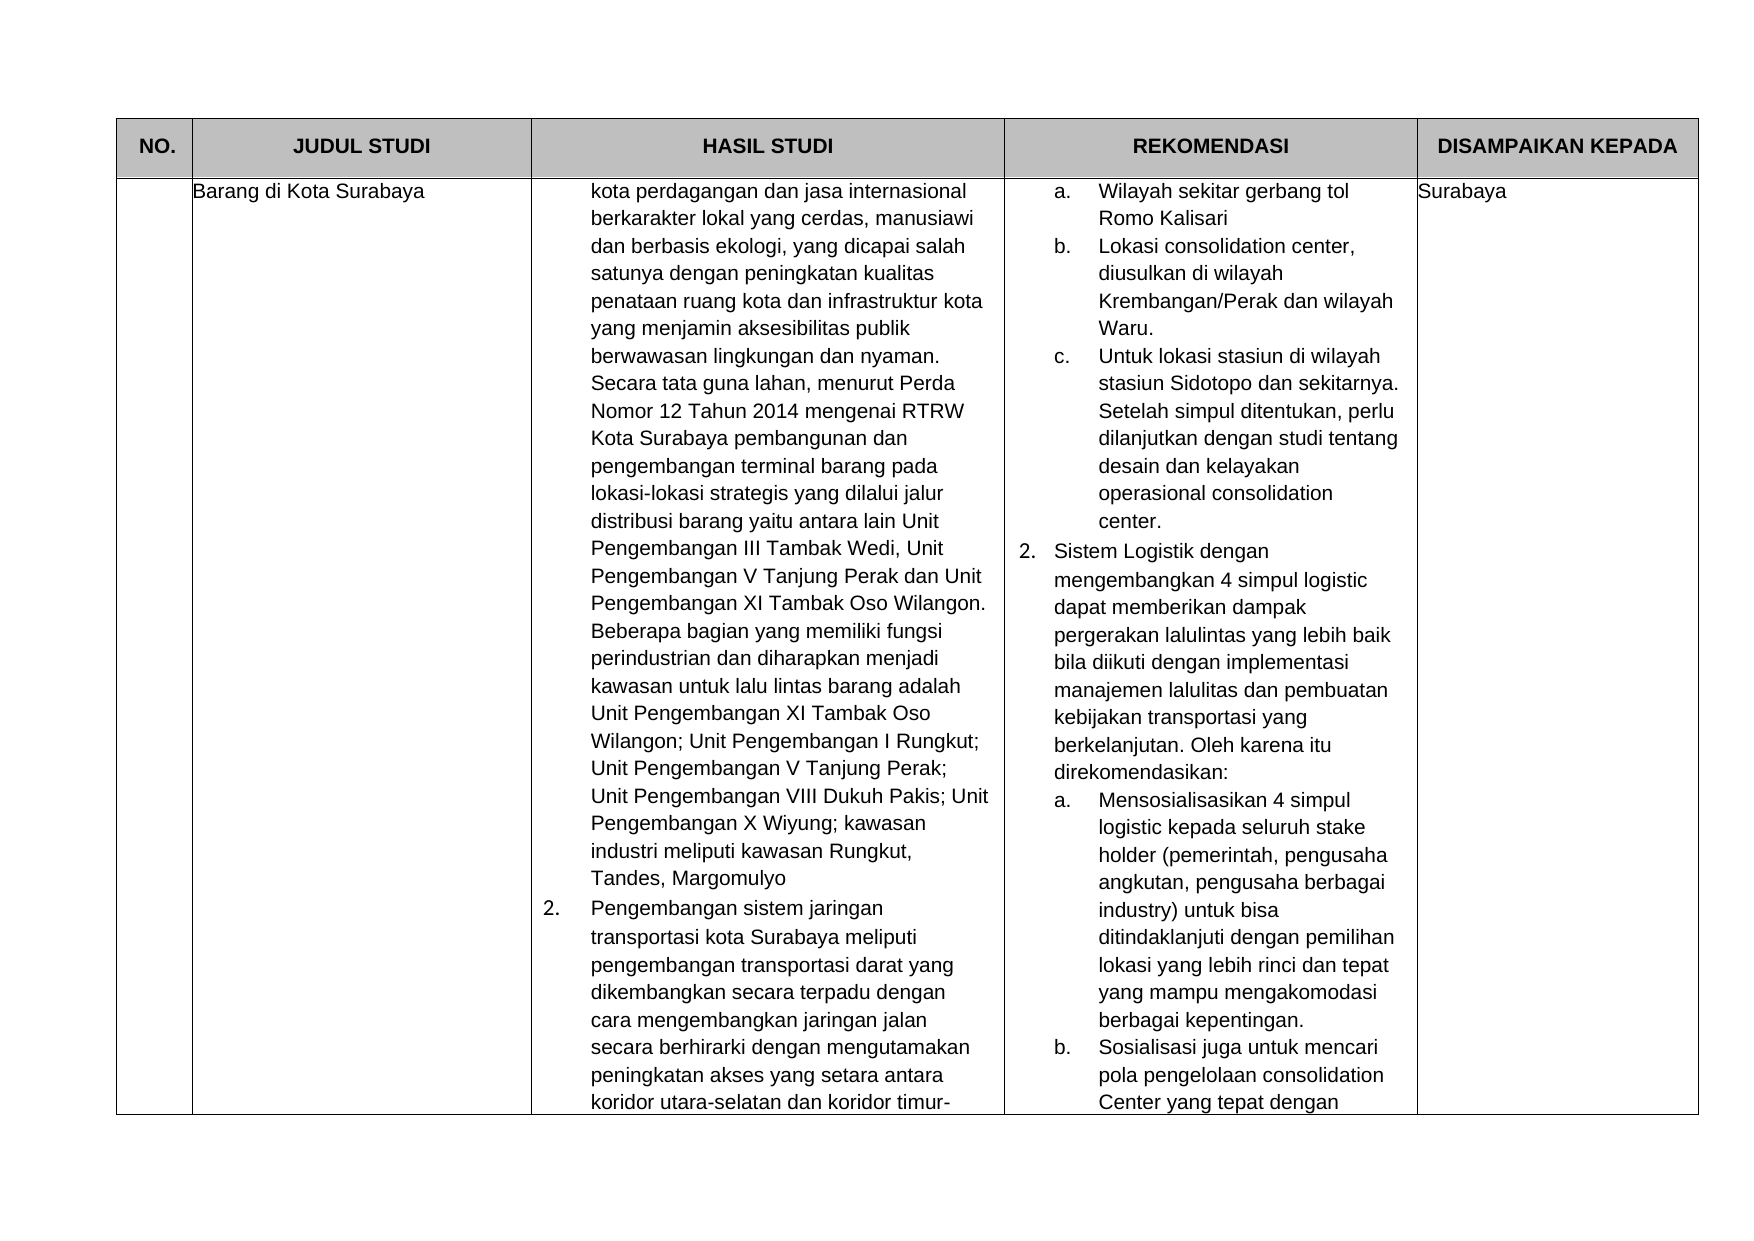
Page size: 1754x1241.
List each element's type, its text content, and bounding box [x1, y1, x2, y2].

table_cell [1418, 179, 1698, 1114]
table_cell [1005, 179, 1417, 1114]
table_header HASIL STUDI [532, 119, 1004, 177]
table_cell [193, 179, 531, 1114]
table_header REKOMENDASI [1005, 119, 1417, 177]
table_cell 7 [117, 179, 192, 1114]
table_header DISAMPAIKAN KEPADA [1418, 119, 1698, 177]
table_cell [532, 179, 1004, 1114]
table_header JUDUL STUDI [193, 119, 531, 177]
table_header NO. [117, 119, 192, 177]
